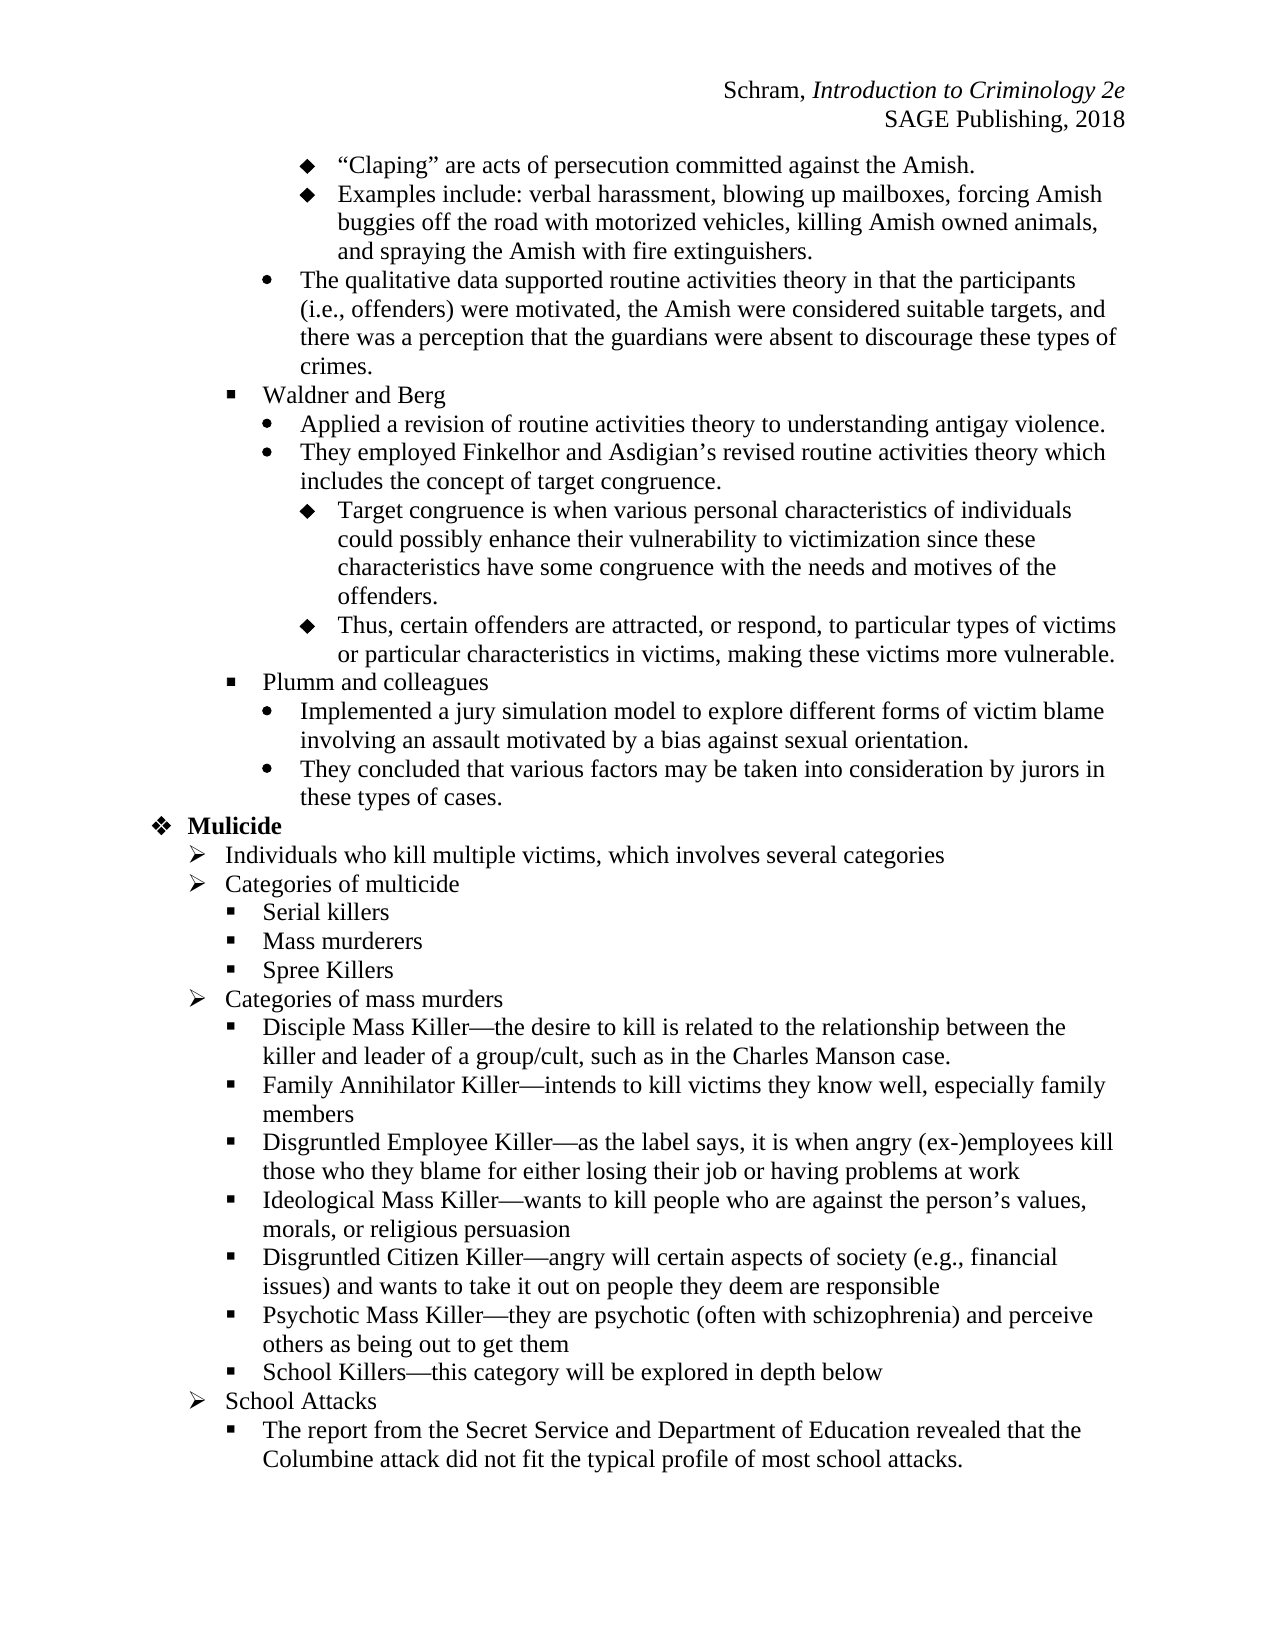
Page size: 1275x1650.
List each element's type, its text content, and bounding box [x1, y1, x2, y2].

list School Attacks [187, 1386, 1125, 1415]
list Psychotic Mass Killer—they are psychotic (often with schizophrenia) and perceive others as being out to get them [225, 1300, 1125, 1357]
list Categories of mass murders [187, 984, 1125, 1012]
list They concluded that various factors may be taken into consideration by jurors in these types of cases. [262, 754, 1125, 811]
list Disciple Mass Killer—the desire to kill is related to the relationship between the killer and leader of a group/cult, such as in the Charles Manson case. [225, 1012, 1125, 1070]
list Categories of multicide [187, 869, 1125, 897]
list Examples include: verbal harassment, blowing up mailboxes, forcing Amish buggies off the road with motorized vehicles, killing Amish owned animals, and spraying the Amish with fire extinguishers. [300, 179, 1125, 265]
list Plumm and colleagues [225, 667, 1125, 696]
list Applied a revision of routine activities theory to understanding antigay violence. [262, 409, 1125, 437]
list Individuals who kill multiple victims, which involves several categories [187, 840, 1125, 869]
list “Claping” are acts of persecution committed against the Amish. [300, 150, 1125, 179]
list School Killers—this category will be explored in depth below [225, 1357, 1125, 1386]
list Implemented a jury simulation model to explore different forms of victim blame involving an assault motivated by a bias against sexual orientation. [262, 696, 1125, 754]
list Mulicide [150, 811, 1125, 840]
list They employed Finkelhor and Asdigian’s revised routine activities theory which includes the concept of target congruence. [262, 437, 1125, 495]
list Spree Killers [225, 955, 1125, 984]
list The report from the Secret Service and Department of Education revealed that the Columbine attack did not fit the typical profile of most school attacks. [225, 1415, 1125, 1472]
list Disgruntled Citizen Killer—angry will certain aspects of society (e.g., financial issues) and wants to take it out on people they deem are responsible [225, 1242, 1125, 1300]
list Mass murderers [225, 926, 1125, 955]
list Family Annihilator Killer—intends to kill victims they know well, especially family members [225, 1070, 1125, 1127]
list Disgruntled Employee Killer—as the label says, it is when angry (ex-)employees kill those who they blame for either losing their job or having problems at work [225, 1127, 1125, 1185]
list The qualitative data supported routine activities theory in that the participants (i.e., offenders) were motivated, the Amish were considered suitable targets, and there was a perception that the guardians were absent to discourage these types of crimes. [262, 265, 1125, 380]
list Target congruence is when various personal characteristics of individuals could possibly enhance their vulnerability to victimization since these characteristics have some congruence with the needs and motives of the offenders. [300, 495, 1125, 610]
list Thus, certain offenders are attracted, or respond, to particular types of victims or particular characteristics in victims, making these victims more vulnerable. [300, 610, 1125, 667]
list Serial killers [225, 897, 1125, 926]
list Ideological Mass Killer—wants to kill people who are against the person’s values, morals, or religious persuasion [225, 1185, 1125, 1242]
list Waldner and Berg [225, 380, 1125, 409]
